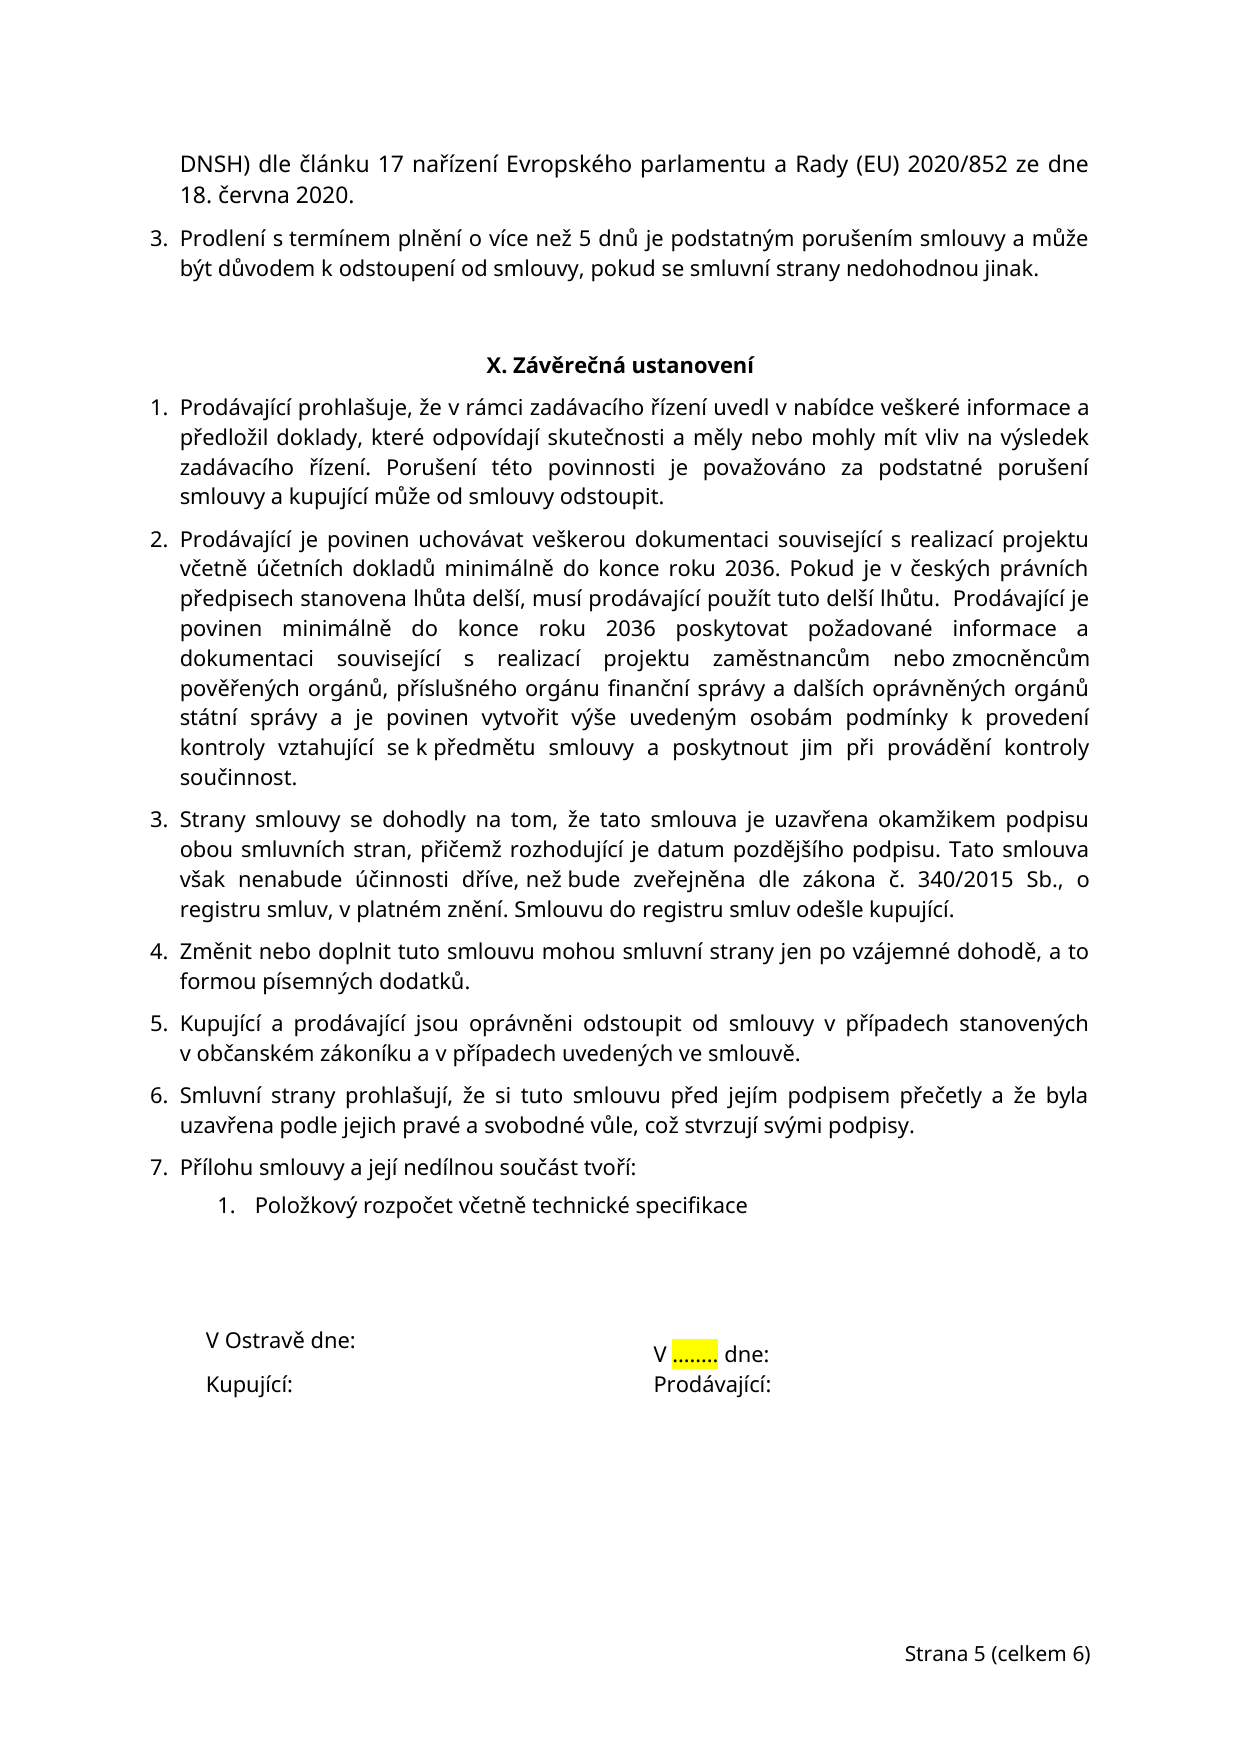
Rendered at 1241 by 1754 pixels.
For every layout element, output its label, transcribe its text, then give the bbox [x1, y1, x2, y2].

subtitle Přílohu smlouvy a její nedílnou součást tvoří: [150, 1152, 1090, 1182]
list Strany smlouvy se dohodly na tom, že tato smlouva je uzavřena okamžikem podpisu obou smluvních stran, přičemž rozhodující je datum pozdějšího podpisu. Tato smlouva však nenabude účinnosti dříve, než bude zveřejněna dle zákona č. 340/2015 Sb., o registru smluv, v platném znění. Smlouvu do registru smluv odešle kupující. [150, 804, 1090, 923]
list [150, 148, 1090, 210]
subtitle Kupující a prodávající jsou oprávněni odstoupit od smlouvy v případech stanovených v občanském zákoníku a v případech uvedených ve smlouvě. [150, 1008, 1090, 1067]
text X. Závěrečná ustanovení [150, 349, 1090, 379]
table_header V Ostravě dne: [194, 1250, 642, 1369]
subtitle Prodávající prohlašuje, že v rámci zadávacího řízení uvedl v nabídce veškeré informace a předložil doklady, které odpovídají skutečnosti a měly nebo mohly mít vliv na výsledek zadávacího řízení. Porušení této povinnosti je považováno za podstatné porušení smlouvy a kupující může od smlouvy odstoupit. [150, 392, 1090, 511]
subtitle Změnit nebo doplnit tuto smlouvu mohou smluvní strany jen po vzájemné dohodě, a to formou písemných dodatků. [150, 936, 1090, 995]
list Položkový rozpočet včetně technické specifikace [217, 1190, 1090, 1220]
table_cell Kupující: [194, 1369, 642, 1399]
table_cell Prodávající: [642, 1369, 1089, 1399]
subtitle Smluvní strany prohlašují, že si tuto smlouvu před jejím podpisem přečetly a že byla uzavřena podle jejich pravé a svobodné vůle, což stvrzují svými podpisy. [150, 1080, 1090, 1139]
table_header V …….. dne: [642, 1250, 1089, 1369]
list Prodlení s termínem plnění o více než 5 dnů je podstatným porušením smlouvy a může být důvodem k odstoupení od smlouvy, pokud se smluvní strany nedohodnou jinak. [150, 223, 1090, 282]
subtitle Prodávající je povinen uchovávat veškerou dokumentaci související s realizací projektu včetně účetních dokladů minimálně do konce roku 2036. Pokud je v českých právních předpisech stanovena lhůta delší, musí prodávající použít tuto delší lhůtu. Prodávající je povinen minimálně do konce roku 2036 poskytovat požadované informace a dokumentaci související s realizací projektu zaměstnancům nebo zmocněncům pověřených orgánů, příslušného orgánu finanční správy a dalších oprávněných orgánů státní správy a je povinen vytvořit výše uvedeným osobám podmínky k provedení kontroly vztahující se k předmětu smlouvy a poskytnout jim při provádění kontroly součinnost. [150, 523, 1090, 792]
